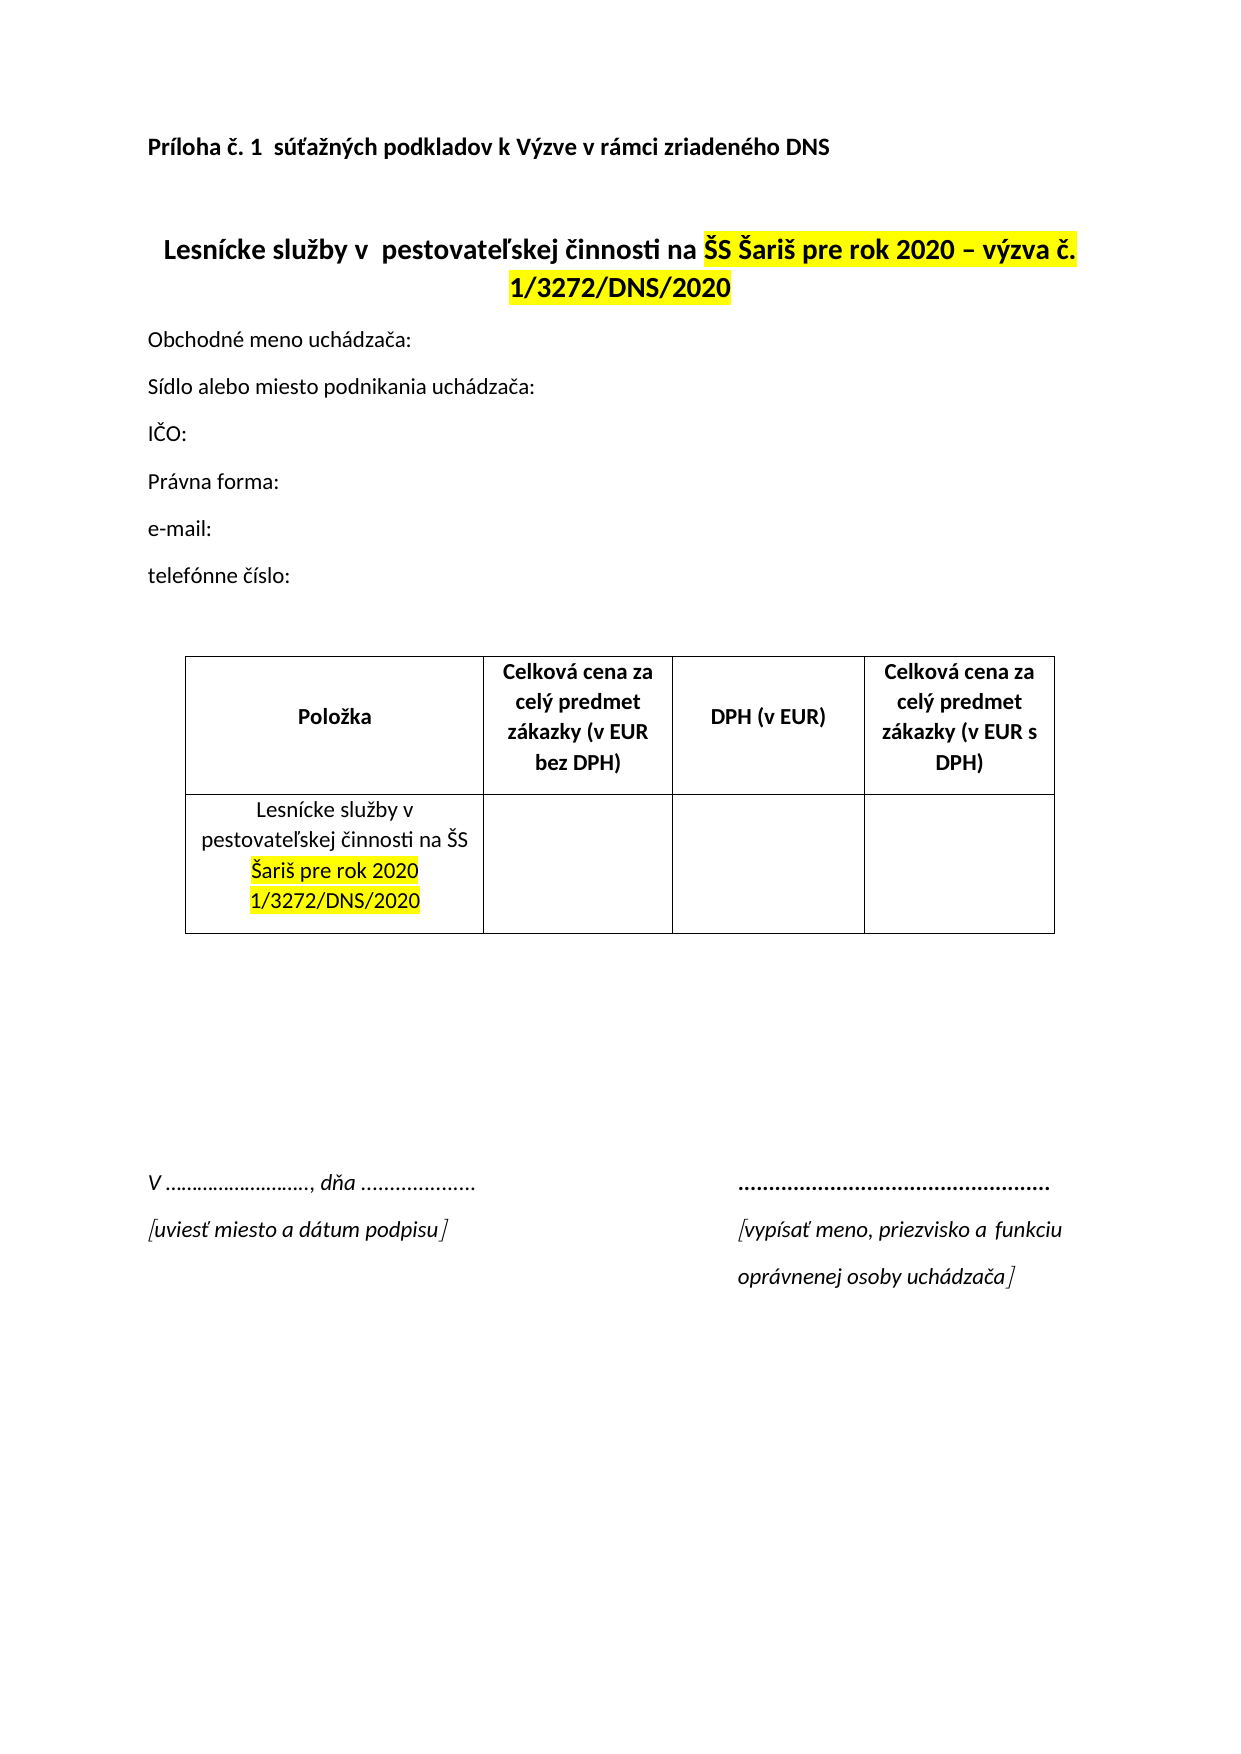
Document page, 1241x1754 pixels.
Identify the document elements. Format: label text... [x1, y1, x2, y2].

table_header DPH (v EUR) [673, 657, 864, 794]
text Lesnícke služby v pestovateľskej činnosti na ŠS Šariš pre rok 2020 – výzva č. 1/3272/DNS/2020 [148, 231, 1093, 305]
text Právna forma: [148, 467, 1062, 495]
table_header Položka [186, 657, 483, 794]
text Príloha č. 1 súťažných podkladov k Výzve v rámci zriadeného DNS [148, 131, 1093, 161]
text IČO: [148, 419, 1062, 447]
table_cell [673, 795, 864, 933]
table_cell [484, 795, 672, 933]
text uviesť miesto a dátum podpisu vypísať meno, priezvisko a funkciu [148, 1215, 1093, 1243]
table_cell [865, 795, 1054, 933]
table_header Celková cena za celý predmet zákazky (v EUR s DPH) [865, 657, 1054, 794]
text oprávnenej osoby uchádzača [366, 1262, 1093, 1290]
text telefónne číslo: [148, 562, 1062, 590]
text Obchodné meno uchádzača: [148, 325, 1062, 353]
text Sídlo alebo miesto podnikania uchádzača: [148, 372, 1062, 400]
table_header Celková cena za celý predmet zákazky (v EUR bez DPH) [484, 657, 672, 794]
text e-mail: [148, 514, 1062, 542]
text V ……………….…….., dňa .................... ................................................... [148, 1168, 1093, 1196]
table_cell Lesnícke služby v pestovateľskej činnosti na ŠS Šariš pre rok 2020 1/3272/DNS/2020 [186, 795, 483, 933]
